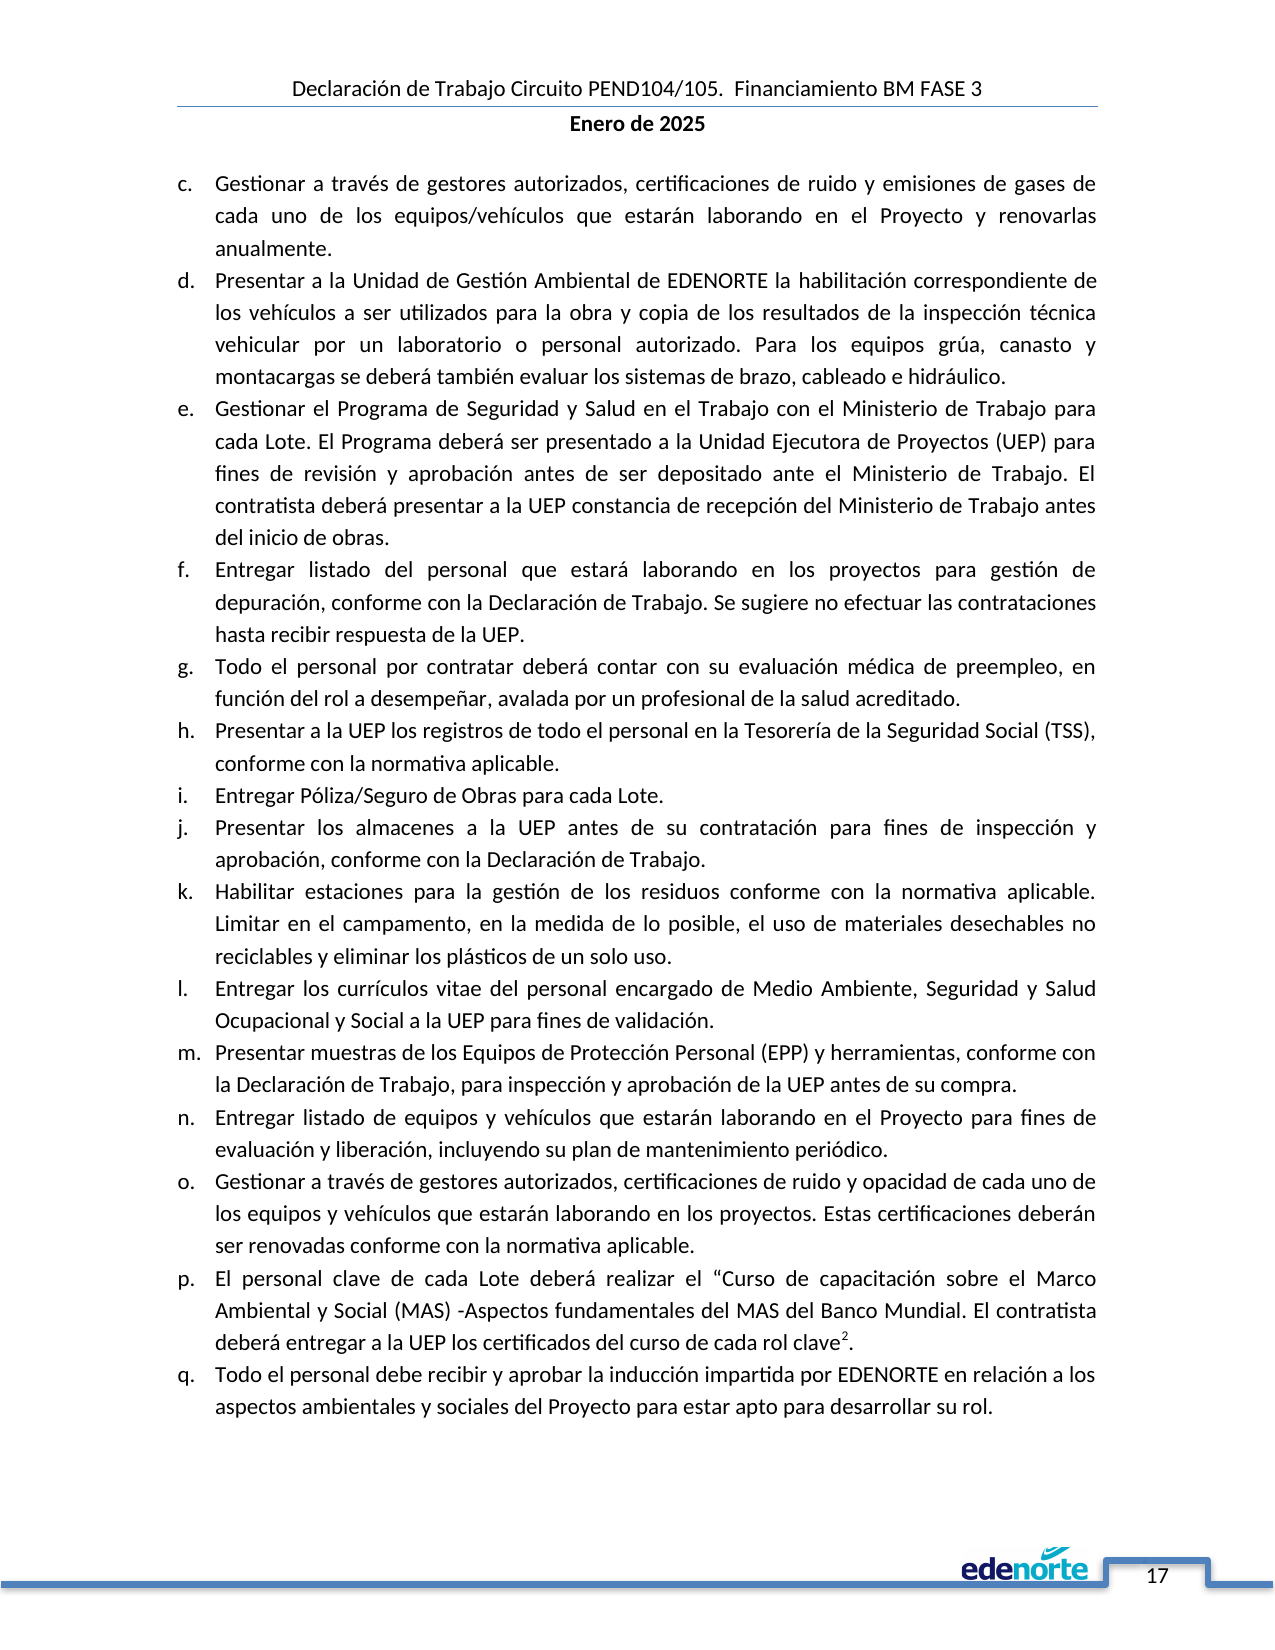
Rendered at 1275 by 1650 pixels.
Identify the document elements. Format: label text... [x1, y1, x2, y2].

list Todo el personal debe recibir y aprobar la inducción impartida por EDENORTE en relación a los aspectos ambientales y sociales del Proyecto para estar apto para desarrollar su rol. [177, 1360, 1098, 1420]
picture [961, 1547, 1088, 1580]
list Gestionar a través de gestores autorizados, certificaciones de ruido y emisiones de gases de cada uno de los equipos/vehículos que estarán laborando en el Proyecto y renovarlas anualmente. [177, 169, 1098, 262]
list Entregar listado del personal que estará laborando en los proyectos para gestión de depuración, conforme con la Declaración de Trabajo. Se sugiere no efectuar las contrataciones hasta recibir respuesta de la UEP. [177, 556, 1098, 648]
list Entregar listado de equipos y vehículos que estarán laborando en el Proyecto para fines de evaluación y liberación, incluyendo su plan de mantenimiento periódico. [177, 1103, 1098, 1163]
list Presentar los almacenes a la UEP antes de su contratación para fines de inspección y aprobación, conforme con la Declaración de Trabajo. [177, 813, 1098, 873]
list Entregar Póliza/Seguro de Obras para cada Lote. [177, 781, 1098, 809]
list Todo el personal por contratar deberá contar con su evaluación médica de preempleo, en función del rol a desempeñar, avalada por un profesional de la salud acreditado. [177, 652, 1098, 712]
list El personal clave de cada Lote deberá realizar el “Curso de capacitación sobre el Marco Ambiental y Social (MAS) -Aspectos fundamentales del MAS del Banco Mundial. El contratista deberá entregar a la UEP los certificados del curso de cada rol clave2. [177, 1264, 1098, 1356]
list Presentar a la UEP los registros de todo el personal en la Tesorería de la Seguridad Social (TSS), conforme con la normativa aplicable. [177, 716, 1098, 777]
list Gestionar a través de gestores autorizados, certificaciones de ruido y opacidad de cada uno de los equipos y vehículos que estarán laborando en los proyectos. Estas certificaciones deberán ser renovadas conforme con la normativa aplicable. [177, 1167, 1098, 1259]
list Presentar a la Unidad de Gestión Ambiental de EDENORTE la habilitación correspondiente de los vehículos a ser utilizados para la obra y copia de los resultados de la inspección técnica vehicular por un laboratorio o personal autorizado. Para los equipos grúa, canasto y montacargas se deberá también evaluar los sistemas de brazo, cableado e hidráulico. [177, 266, 1098, 390]
list Gestionar el Programa de Seguridad y Salud en el Trabajo con el Ministerio de Trabajo para cada Lote. El Programa deberá ser presentado a la Unidad Ejecutora de Proyectos (UEP) para fines de revisión y aprobación antes de ser depositado ante el Ministerio de Trabajo. El contratista deberá presentar a la UEP constancia de recepción del Ministerio de Trabajo antes del inicio de obras. [177, 394, 1098, 551]
list Presentar muestras de los Equipos de Protección Personal (EPP) y herramientas, conforme con la Declaración de Trabajo, para inspección y aprobación de la UEP antes de su compra. [177, 1038, 1098, 1098]
list Habilitar estaciones para la gestión de los residuos conforme con la normativa aplicable. Limitar en el campamento, en la medida de lo posible, el uso de materiales desechables no reciclables y eliminar los plásticos de un solo uso. [177, 877, 1098, 970]
list Entregar los currículos vitae del personal encargado de Medio Ambiente, Seguridad y Salud Ocupacional y Social a la UEP para fines de validación. [177, 974, 1098, 1034]
